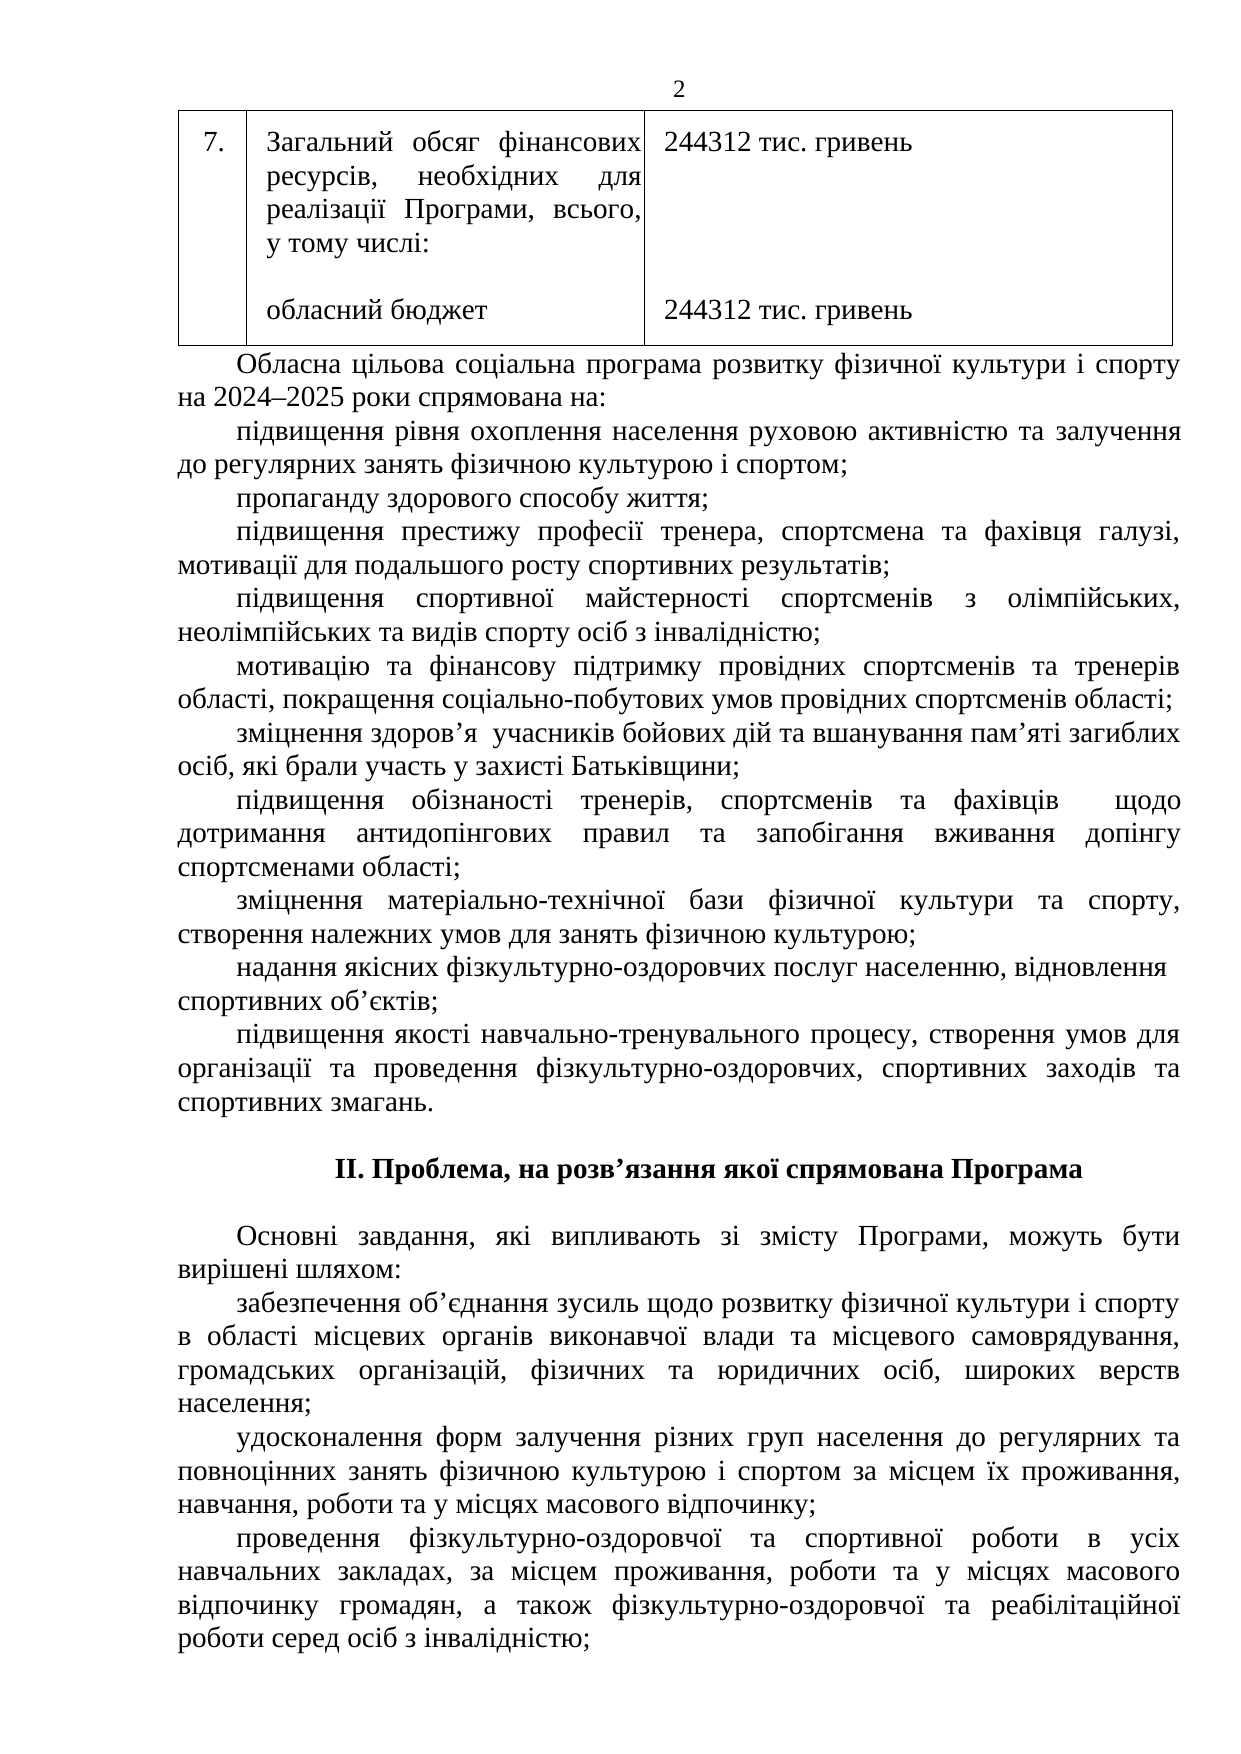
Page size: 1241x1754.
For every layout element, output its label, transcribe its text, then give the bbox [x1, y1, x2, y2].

table_cell 244312 тис. гривень 244312 тис. гривень [645, 111, 1172, 345]
text підвищення обізнаності тренерів, спортсменів та фахівців щодо дотримання антидопінгових правил та запобігання вживання допінгу спортсменами області; [177, 782, 1181, 882]
text підвищення рівня охоплення населення руховою активністю та залучення до регулярних занять фізичною культурою і спортом; [177, 413, 1181, 480]
table_cell Загальний обсяг фінансових ресурсів, необхідних для реалізації Програми, всього, у тому числі: обласний бюджет [247, 111, 644, 345]
text надання якісних фізкультурно-оздоровчих послуг населенню, відновлення спортивних об’єктів; [177, 949, 1181, 1017]
text підвищення спортивної майстерності спортсменів з олімпійських, неолімпійських та видів спорту осіб з інвалідністю; [177, 581, 1181, 648]
text зміцнення матеріально-технічної бази фізичної культури та спорту, створення належних умов для занять фізичною культурою; [177, 882, 1181, 949]
text зміцнення здоров’я учасників бойових дій та вшанування пам’яті загиблих осіб, які брали участь у захисті Батьківщини; [177, 715, 1181, 782]
text II. Проблема, на розв’язання якої спрямована Програма [177, 1151, 1181, 1184]
text забезпечення об’єднання зусиль щодо розвитку фізичної культури і спорту в області місцевих органів виконавчої влади та місцевого самоврядування, громадських організацій, фізичних та юридичних осіб, широких верств населення; [177, 1285, 1181, 1419]
text пропаганду здорового способу життя; [177, 480, 1181, 513]
text мотивацію та фінансову підтримку провідних спортсменів та тренерів області, покращення соціально-побутових умов провідних спортсменів області; [177, 648, 1181, 715]
text Основні завдання, які випливають зі змісту Програми, можуть бути вирішені шляхом: [177, 1218, 1181, 1285]
text проведення фізкультурно-оздоровчої та спортивної роботи в усіх навчальних закладах, за місцем проживання, роботи та у місцях масового відпочинку громадян, а також фізкультурно-оздоровчої та реабілітаційної роботи серед осіб з інвалідністю; [177, 1520, 1181, 1654]
table_cell 7. [179, 111, 246, 345]
text удосконалення форм залучення різних груп населення до регулярних та повноцінних занять фізичною культурою і спортом за місцем їх проживання, навчання, роботи та у місцях масового відпочинку; [177, 1419, 1181, 1520]
text підвищення престижу професії тренера, спортсмена та фахівця галузі, мотивації для подальшого росту спортивних результатів; [177, 513, 1181, 581]
text Обласна цільова соціальна програма розвитку фізичної культури і спорту на 2024–2025 роки спрямована на: [177, 346, 1181, 413]
text підвищення якості навчально-тренувального процесу, створення умов для організації та проведення фізкультурно-оздоровчих, спортивних заходів та спортивних змагань. [177, 1017, 1181, 1117]
